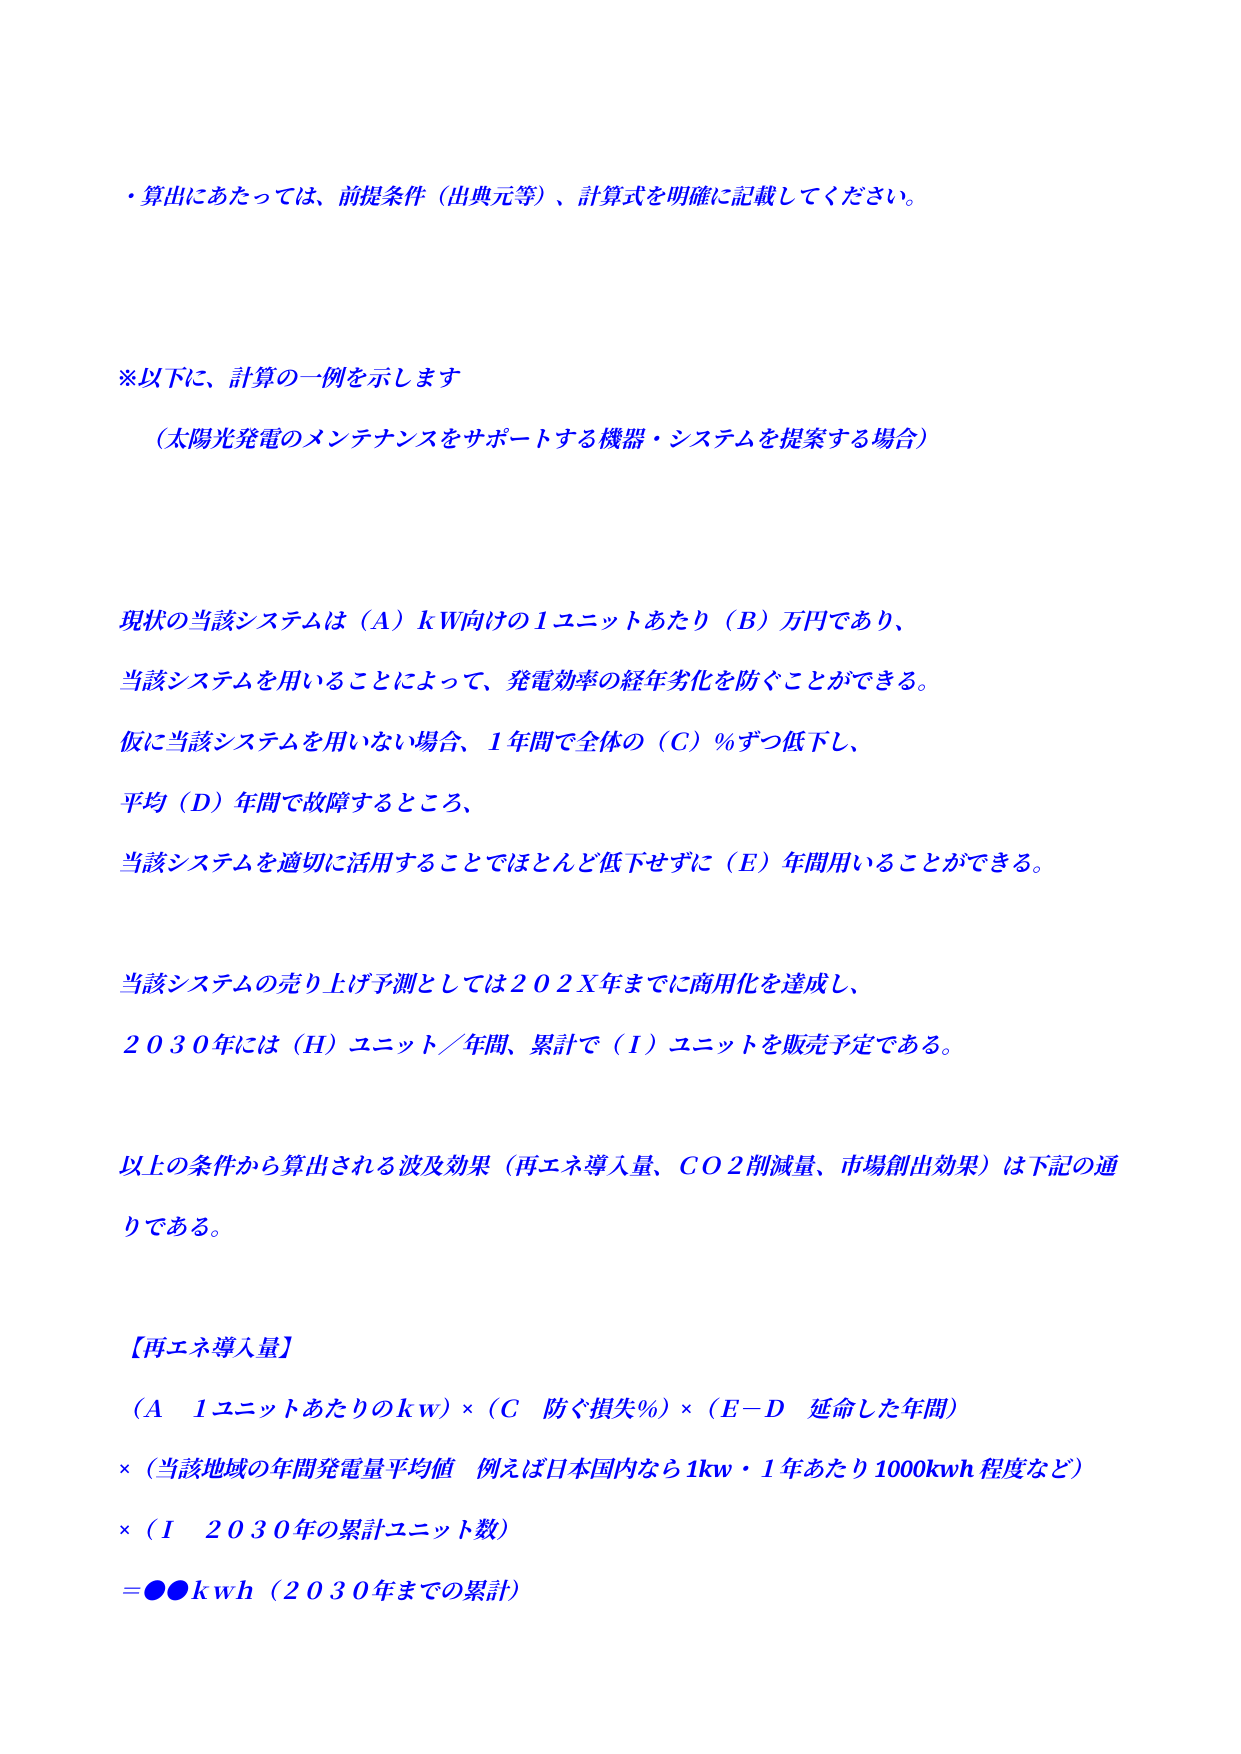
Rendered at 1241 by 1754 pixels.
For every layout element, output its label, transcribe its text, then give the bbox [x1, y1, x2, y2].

text ・算出にあたっては、前提条件（出典元等）、計算式を明確に記載してください。 [118, 164, 1122, 225]
text ２０３０年には（Ｈ）ユニット／年間、累計で（Ｉ）ユニットを販売予定である。 [118, 1013, 1122, 1074]
text （Ａ １ユニットあたりのｋｗ）×（Ｃ 防ぐ損失％）×（Ｅ－Ｄ 延命した年間） [118, 1377, 1122, 1438]
text ＝●●ｋｗｈ（２０３０年までの累計） [118, 1559, 1122, 1619]
text 平均（Ｄ）年間で故障するところ、 [118, 771, 1122, 831]
text ※以下に、計算の一例を示します [118, 346, 1122, 407]
text 当該システムを用いることによって、発電効率の経年劣化を防ぐことができる。 [118, 649, 1122, 710]
text 【再エネ導入量】 [118, 1316, 1122, 1377]
text 以上の条件から算出される波及効果（再エネ導入量、ＣＯ２削減量、市場創出効果）は下記の通りである。 [118, 1134, 1122, 1256]
text 当該システムを適切に活用することでほとんど低下せずに（Ｅ）年間用いることができる。 [118, 831, 1122, 892]
text ×（Ｉ ２０３０年の累計ユニット数） [118, 1498, 1122, 1559]
text （太陽光発電のメンテナンスをサポートする機器・システムを提案する場合） [118, 407, 1122, 468]
text 現状の当該システムは（Ａ）ｋＷ向けの１ユニットあたり（Ｂ）万円であり、 [118, 589, 1122, 649]
text ×（当該地域の年間発電量平均値 例えば日本国内なら1kw・１年あたり1000kwh程度など） [118, 1438, 1122, 1498]
text 当該システムの売り上げ予測としては２０２Ｘ年までに商用化を達成し、 [118, 953, 1122, 1013]
text 仮に当該システムを用いない場合、１年間で全体の（Ｃ）％ずつ低下し、 [118, 710, 1122, 771]
